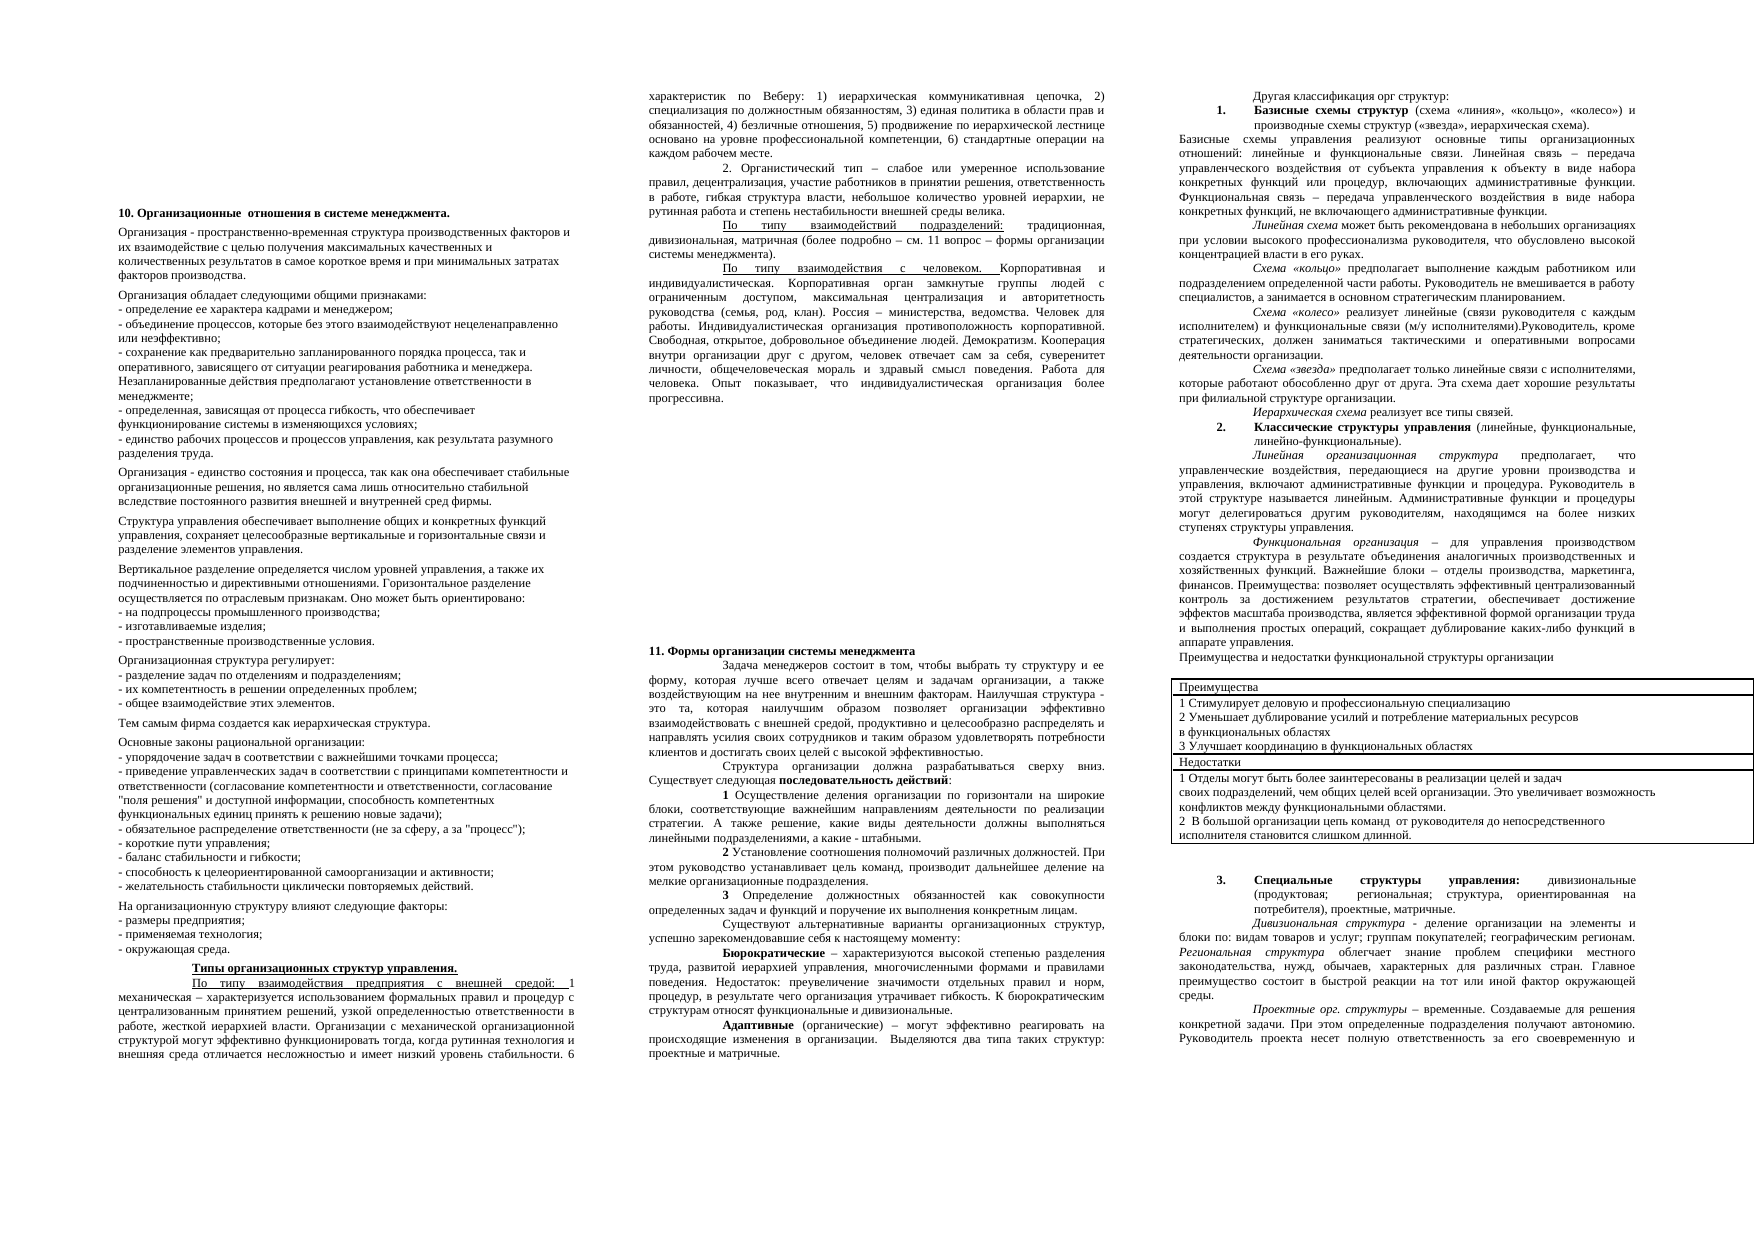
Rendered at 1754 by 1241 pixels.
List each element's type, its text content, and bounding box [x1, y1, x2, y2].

text Задача менеджеров состоит в том, чтобы выбрать ту структуру и ее форму, которая лучше всего отвечает целям и задачам организации, а также воздействующим на нее внутренним и внешним факторам. Наилучшая структура - это та, которая наилучшим образом позволяет организации эффективно взаимодействовать с внешней средой, продуктивно и целесообразно распределять и направлять усилия своих сотрудников и таким образом удовлетворять потребности клиентов и достигать своих целей с высокой эффективностью. [648, 658, 1105, 759]
text Организация - единство состояния и процесса, так как она обеспечивает стабильные организационные решения, но является сама лишь относительно стабильной вследствие постоянного развития внешней и внутренней сред фирмы. [118, 465, 575, 508]
text 3 Определение должностных обязанностей как совокупности определенных задач и функций и поручение их выполнения конкретным лицам. [648, 888, 1105, 917]
text Организация обладает следующими общими признаками: - определение ее характера кадрами и менеджером; - объединение процессов, которые без этого взаимодействуют нецеленаправленно или неэффективно; - сохранение как предварительно запланированного порядка процесса, так и оперативного, зависящего от ситуации реагирования работника и менеджера. Незапланированные действия предполагают установление ответственности в менеджменте; - определенная, зависящая от процесса гибкость, что обеспечивает функционирование системы в изменяющихся условиях; - единство рабочих процессов и процессов управления, как результата разумного разделения труда. [118, 288, 575, 460]
text Преимущества и недостатки функциональной структуры организации [1179, 649, 1636, 664]
text Структура управления обеспечивает выполнение общих и конкретных функций управления, сохраняет целесообразные вертикальные и горизонтальные связи и разделение элементов управления. [118, 513, 575, 557]
table_cell Недостатки [1172, 754, 1753, 769]
list Классические структуры управления (линейные, функциональные, линейно-функциональные). [1216, 419, 1636, 448]
text На организационную структуру влияют следующие факторы: - размеры предприятия; - применяемая технология; - окружающая среда. [118, 898, 575, 956]
text По типу взаимодействий подразделений: традиционная, дивизиональная, матричная (более подробно – см. 11 вопрос – формы организации системы менеджмента). [648, 218, 1105, 261]
table_header Преимущества [1172, 680, 1753, 694]
text Адаптивные (органические) – могут эффективно реагировать на происходящие изменения в организации. Выделяются два типа таких структур: проектные и матричные. [648, 1017, 1105, 1061]
text 10. Организационные отношения в системе менеджмента. [118, 206, 575, 220]
text Существуют альтернативные варианты организационных структур, успешно зарекомендовавшие себя к настоящему моменту: [648, 917, 1105, 946]
text Вертикальное разделение определяется числом уровней управления, а также их подчиненностью и директивными отношениями. Горизонтальное разделение осуществляется по отраслевым признакам. Оно может быть ориентировано: - на подпроцессы промышленного производства; - изготавливаемые изделия; - пространственные производственные условия. [118, 562, 575, 648]
text Другая классификация орг структур: [1179, 89, 1636, 103]
table_cell 2 В большой организации цепь команд от руководителя до непосредственного исполнителя становится слишком длинной. [1172, 814, 1753, 842]
table_cell 3 Улучшает координацию в функциональных областях [1172, 739, 1753, 753]
text Линейная схема может быть рекомендована в небольших организациях при условии высокого профессионализма руководителя, что обусловлено высокой концентрацией власти в его руках. [1179, 218, 1636, 261]
list Базисные схемы структур (схема «линия», «кольцо», «колесо») и производные схемы структур («звезда», иерархическая схема). [1216, 103, 1636, 132]
text 11. Формы организации системы менеджмента [648, 644, 1105, 658]
text Схема «кольцо» предполагает выполнение каждым работником или подразделением определенной части работы. Руководитель не вмешивается в работу специалистов, а занимается в основном стратегическим планированием. [1179, 261, 1636, 304]
text Типы организационных структур управления. [118, 961, 575, 975]
text Схема «колесо» реализует линейные (связи руководителя с каждым исполнителем) и функциональные связи (м/у исполнителями).Руководитель, кроме стратегических, должен заниматься тактическими и оперативными вопросами деятельности организации. [1179, 304, 1636, 362]
text Структура организации должна разрабатываться сверху вниз. Существует следующая последовательность действий: [648, 759, 1105, 787]
text По типу взаимодействия с человеком. Корпоративная и индивидуалистическая. Корпоративная орган замкнутые группы людей с ограниченным доступом, максимальная централизация и авторитетность руководства (семья, род, клан). Россия – министерства, ведомства. Человек для работы. Индивидуалистическая организация противоположность корпоративной. Свободная, открытое, добровольное объединение людей. Демократизм. Кооперация внутри организации друг с другом, человек отвечает сам за себя, суверенитет личности, общечеловеческая мораль и здравый смысл поведения. Работа для человека. Опыт показывает, что индивидуалистическая организация более прогрессивна. [648, 261, 1105, 405]
text Функциональная организация – для управления производством создается структура в результате объединения аналогичных производственных и хозяйственных функций. Важнейшие блоки – отделы производства, маркетинга, финансов. Преимущества: позволяет осуществлять эффективный централизованный контроль за достижением результатов стратегии, обеспечивает достижение эффектов масштаба производства, является эффективной формой организации труда и выполнения простых операций, сокращает дублирование каких-либо функций в аппарате управления. [1179, 534, 1636, 649]
text Бюрократические – характеризуются высокой степенью разделения труда, развитой иерархией управления, многочисленными формами и правилами поведения. Недостаток: преувеличение значимости отдельных правил и норм, процедур, в результате чего организация утрачивает гибкость. К бюрократическим структурам относят функциональные и дивизиональные. [648, 946, 1105, 1017]
text Схема «звезда» предполагает только линейные связи с исполнителями, которые работают обособленно друг от друга. Эта схема дает хорошие результаты при филиальной структуре организации. [1179, 362, 1636, 405]
text Организационная структура регулирует: - разделение задач по отделениям и подразделениям; - их компетентность в решении определенных проблем; - общее взаимодействие этих элементов. [118, 653, 575, 711]
text Основные законы рациональной организации: - упорядочение задач в соответствии с важнейшими точками процесса; - приведение управленческих задач в соответствии с принципами компетентности и ответственности (согласование компетентности и ответственности, согласование "поля решения" и доступной информации, способность компетентных функциональных единиц принять к решению новые задачи); - обязательное распределение ответственности (не за сферу, а за "процесс"); - короткие пути управления; - баланс стабильности и гибкости; - способность к целеориентированной самоорганизации и активности; - желательность стабильности циклически повторяемых действий. [118, 735, 575, 893]
table_cell 1 Стимулирует деловую и профессиональную специализацию [1172, 695, 1753, 710]
text 2. Органистический тип – слабое или умеренное использование правил, децентрализация, участие работников в принятии решения, ответственность в работе, гибкая структура власти, небольшое количество уровней иерархии, не рутинная работа и степень нестабильности внешней среды велика. [648, 161, 1105, 218]
text 1 Осуществление деления организации по горизонтали на широкие блоки, соответствующие важнейшим направлениям деятельности по реализации стратегии. А также решение, какие виды деятельности должны выполняться линейными подразделениями, а какие - штабными. [648, 787, 1105, 845]
text Тем самым фирма создается как иерархическая структура. [118, 716, 575, 730]
text Организация - пространственно-временная структура производственных факторов и их взаимодействие с целью получения максимальных качественных и количественных результатов в самое короткое время и при минимальных затратах факторов производства. [118, 225, 575, 282]
list Специальные структуры управления: дивизиональные (продуктовая; региональная; структура, ориентированная на потребителя), проектные, матричные. [1216, 873, 1636, 916]
text 2 Установление соотношения полномочий различных должностей. При этом руководство устанавливает цель команд, производит дальнейшее деление на мелкие организационные подразделения. [648, 845, 1105, 888]
text Иерархическая схема реализует все типы связей. [1216, 405, 1636, 419]
text Дивизиональная структура - деление организации на элементы и блоки по: видам товаров и услуг; группам покупателей; географическим регионам. Региональная структура облегчает знание проблем специфики местного законодательства, нужд, обычаев, характерных для различных стран. Главное преимущество состоит в быстрой реакции на тот или иной фактор окружающей среды. [1179, 916, 1636, 1002]
table_cell 2 Уменьшает дублирование усилий и потребление материальных ресурсов в функциональных областях [1172, 710, 1753, 739]
text Базисные схемы управления реализуют основные типы организационных отношений: линейные и функциональные связи. Линейная связь – передача управленческого воздействия от субъекта управления к объекту в виде набора конкретных функций или процедур, включающих административные функции. Функциональная связь – передача управленческого воздействия в виде набора конкретных функций, не включающего административные функции. [1179, 132, 1636, 218]
text Линейная организационная структура предполагает, что управленческие воздействия, передающиеся на другие уровни производства и управления, включают административные функции и процедура. Руководитель в этой структуре называется линейным. Административные функции и процедуры могут делегироваться другим руководителям, находящимся на более низких ступенях структуры управления. [1179, 448, 1636, 534]
table_cell 1 Отделы могут быть более заинтересованы в реализации целей и задач своих подразделений, чем общих целей всей организации. Это увеличивает возможность конфликтов между функциональными областями. [1172, 770, 1753, 814]
